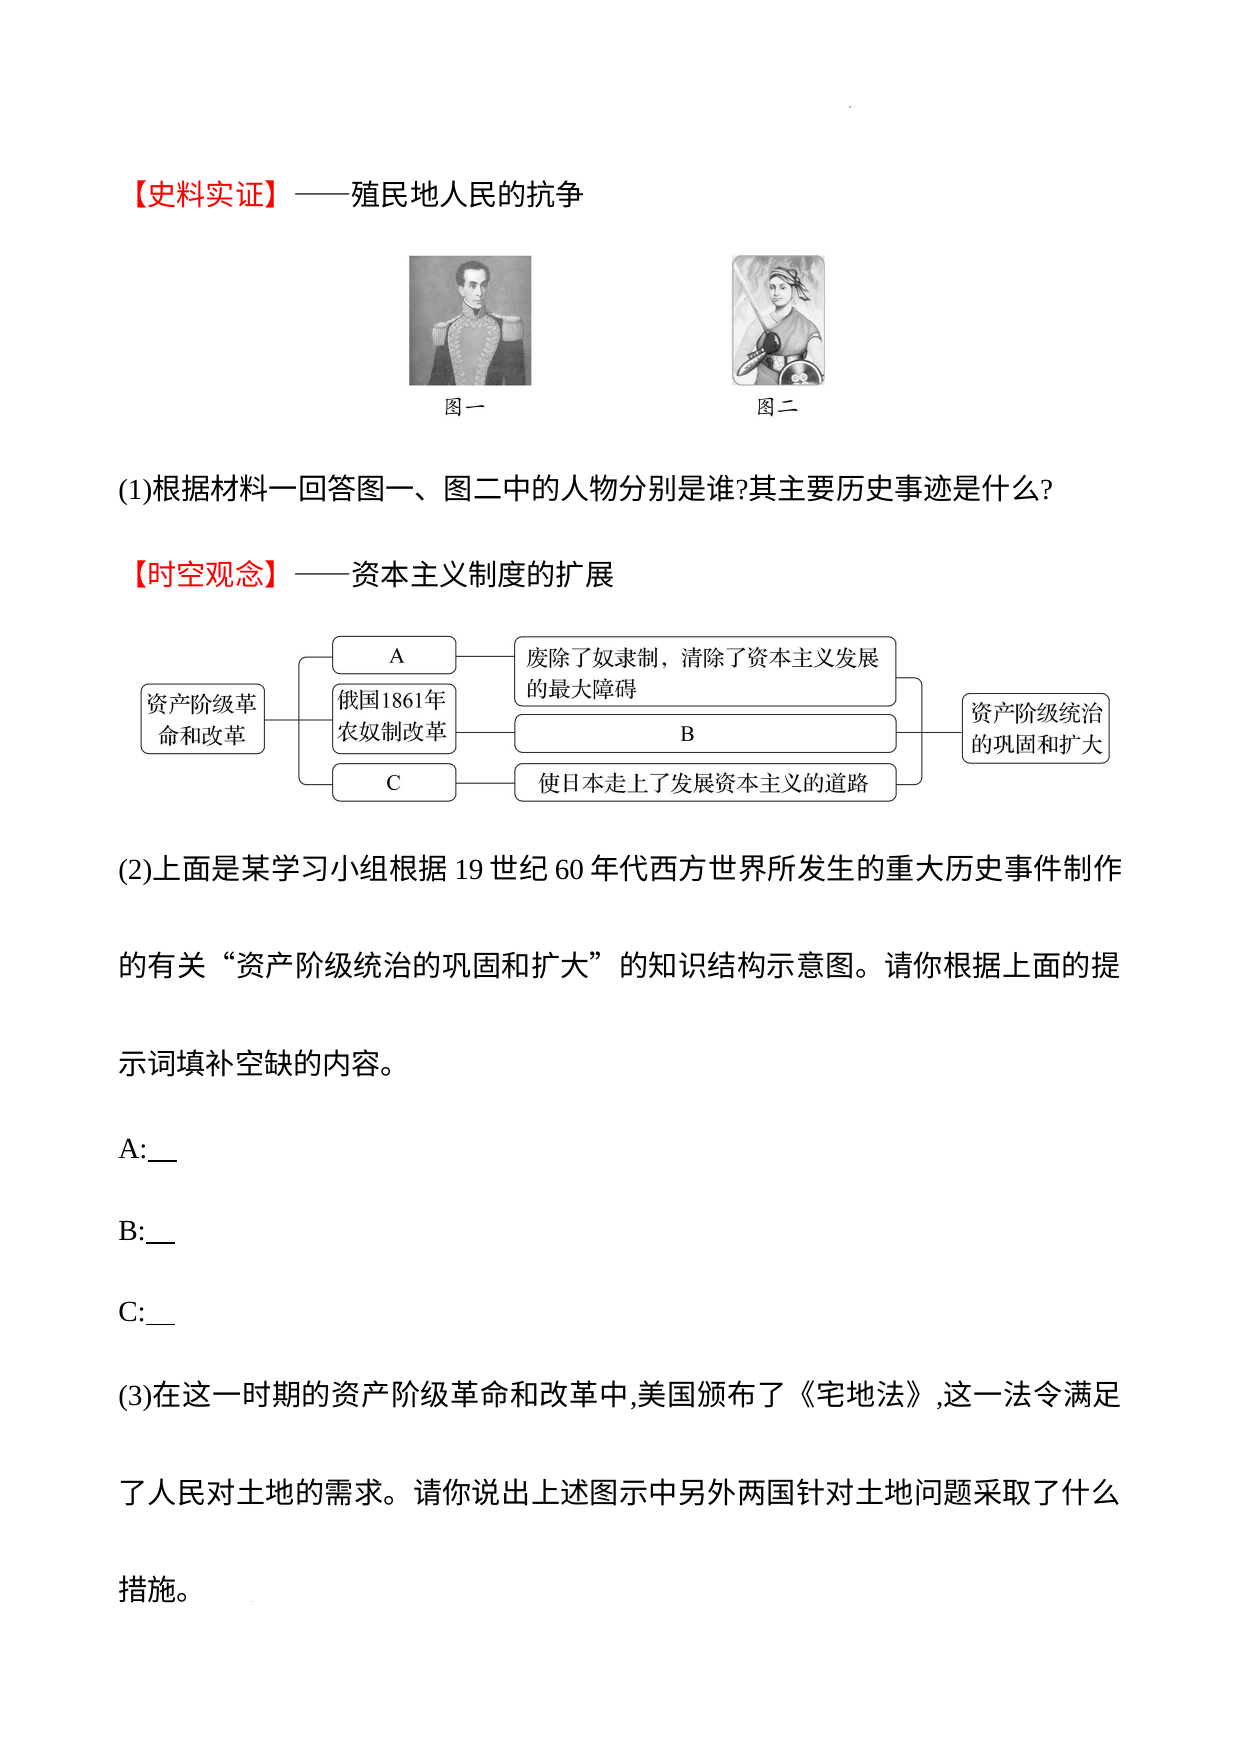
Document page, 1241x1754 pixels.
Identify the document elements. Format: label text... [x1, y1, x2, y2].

text 【时空观念】——资本主义制度的扩展 [118, 540, 1122, 605]
text (1)根据材料一回答图一、图二中的人物分别是谁?其主要历史事迹是什么? [118, 454, 1122, 519]
text (3)在这一时期的资产阶级革命和改革中,美国颁布了《宅地法》,这一法令满足了人民对土地的需求。请你说出上述图示中另外两国针对土地问题采取了什么措施。 [118, 1361, 1122, 1621]
picture [123, 626, 1117, 810]
text (2)上面是某学习小组根据19世纪60年代西方世界所发生的重大历史事件制作的有关“资产阶级统治的巩固和扩大”的知识结构示意图。请你根据上面的提示词填补空缺的内容。 [118, 834, 1122, 1094]
picture [402, 246, 838, 423]
text A: [118, 1115, 1122, 1180]
text 【史料实证】——殖民地人民的抗争 [118, 161, 1122, 226]
text B: [118, 1197, 1122, 1262]
text C: [118, 1279, 1122, 1344]
